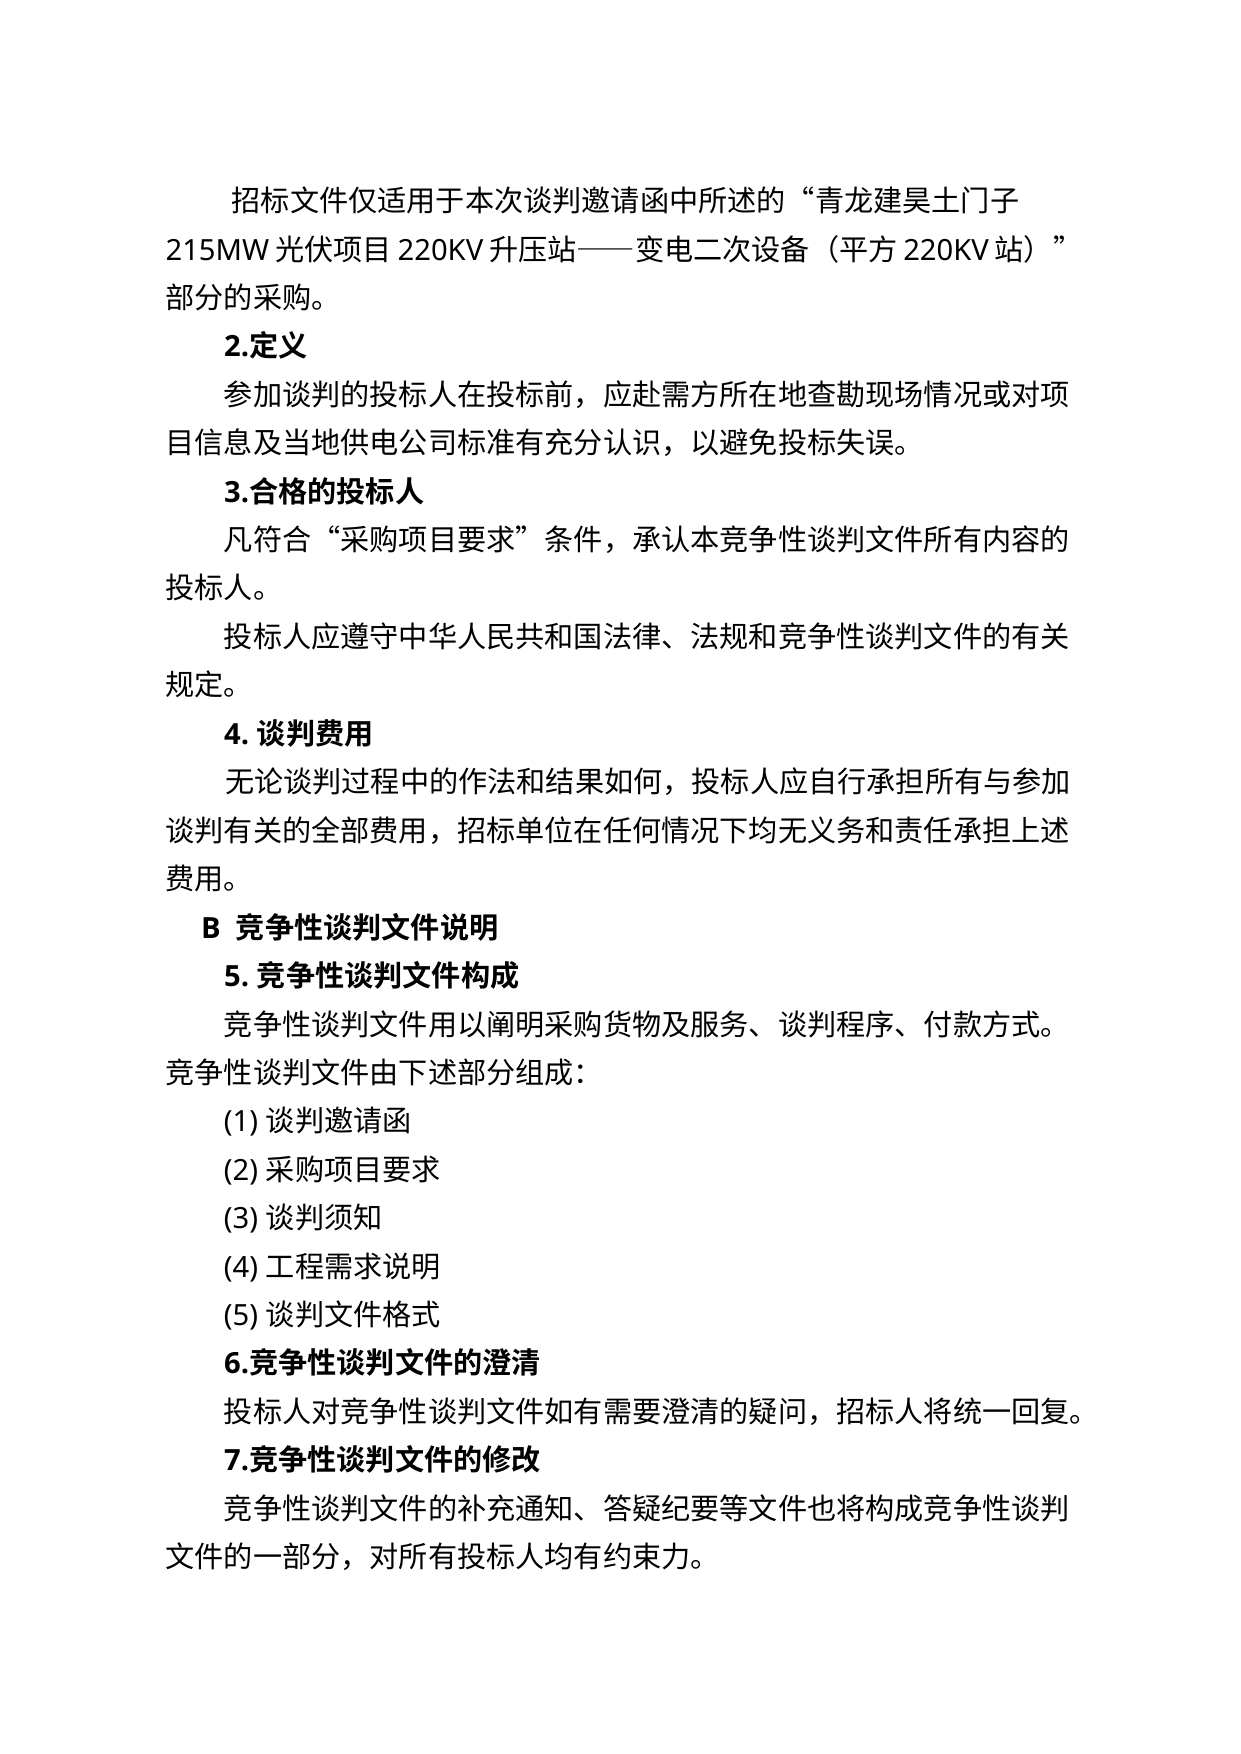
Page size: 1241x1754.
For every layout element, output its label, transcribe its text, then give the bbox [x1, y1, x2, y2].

text B 竞争性谈判文件说明 [165, 901, 1087, 949]
text 7.竞争性谈判文件的修改 [165, 1434, 1087, 1482]
text (2) 采购项目要求 [165, 1143, 1087, 1192]
text 投标人应遵守中华人民共和国法律、法规和竞争性谈判文件的有关规定。 [165, 611, 1087, 707]
text (1) 谈判邀请函 [165, 1095, 1087, 1143]
text 无论谈判过程中的作法和结果如何，投标人应自行承担所有与参加谈判有关的全部费用，招标单位在任何情况下均无义务和责任承担上述费用。 [165, 756, 1087, 901]
text (3) 谈判须知 [165, 1192, 1087, 1240]
text (5) 谈判文件格式 [165, 1289, 1087, 1337]
text 4. 谈判费用 [165, 707, 1087, 756]
text 凡符合“采购项目要求”条件，承认本竞争性谈判文件所有内容的投标人。 [165, 514, 1087, 611]
text 招标文件仅适用于本次谈判邀请函中所述的“青龙建昊土门子215MW光伏项目220KV升压站——变电二次设备（平方220KV站）” 部分的采购。 [165, 174, 1087, 320]
text 6.竞争性谈判文件的澄清 [165, 1337, 1087, 1386]
text 竞争性谈判文件的补充通知、答疑纪要等文件也将构成竞争性谈判文件的一部分，对所有投标人均有约束力。 [165, 1482, 1087, 1579]
text 投标人对竞争性谈判文件如有需要澄清的疑问，招标人将统一回复。 [165, 1386, 1087, 1434]
text (4) 工程需求说明 [165, 1240, 1087, 1289]
text 参加谈判的投标人在投标前，应赴需方所在地查勘现场情况或对项目信息及当地供电公司标准有充分认识，以避免投标失误。 [165, 368, 1087, 465]
text 3.合格的投标人 [165, 465, 1087, 514]
text 竞争性谈判文件用以阐明采购货物及服务、谈判程序、付款方式。竞争性谈判文件由下述部分组成： [165, 998, 1087, 1095]
text 5. 竞争性谈判文件构成 [165, 949, 1087, 998]
text 2.定义 [165, 320, 1087, 368]
